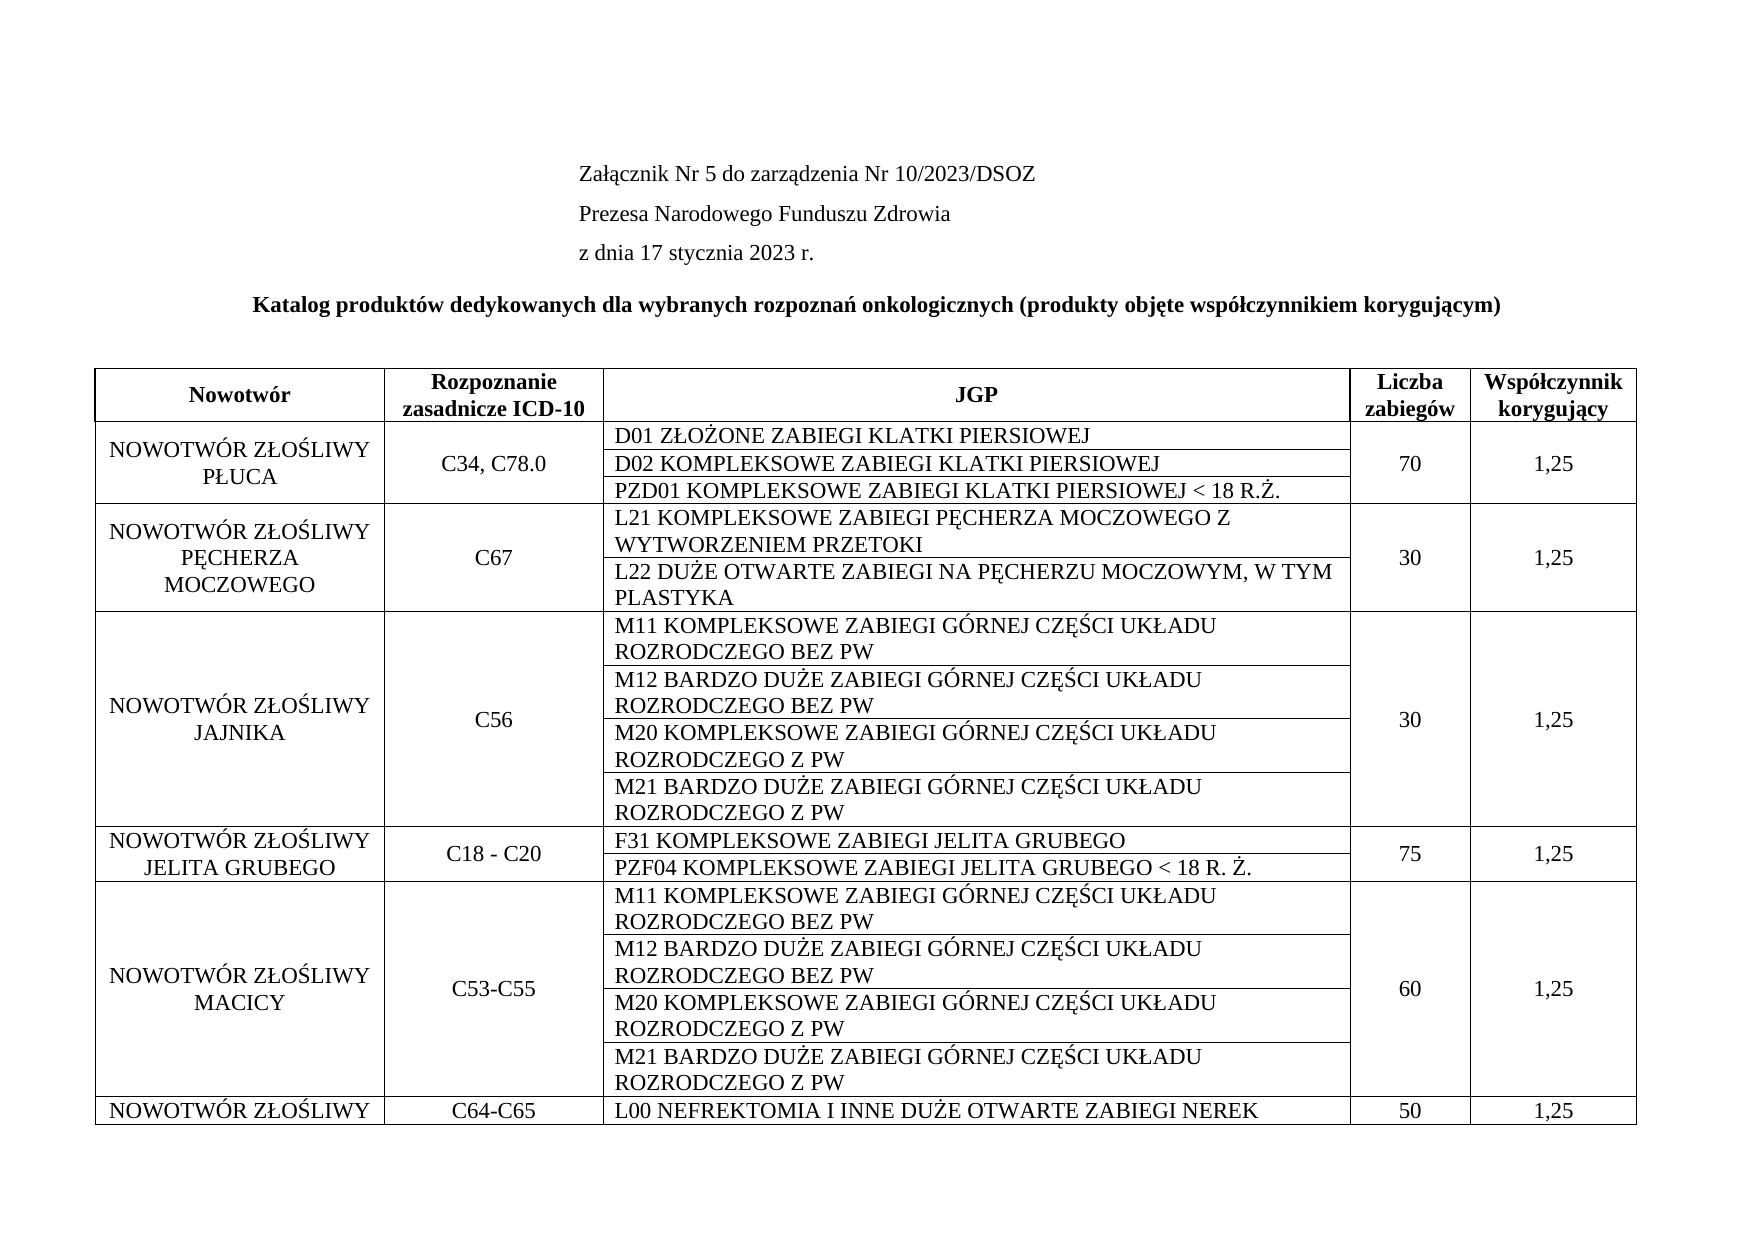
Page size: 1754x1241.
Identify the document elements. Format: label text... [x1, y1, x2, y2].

table_header Nowotwór [96, 369, 384, 421]
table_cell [96, 1097, 384, 1124]
table_cell NOWOTWÓR ZŁOŚLIWY JAJNIKA [96, 612, 384, 826]
text Katalog produktów dedykowanych dla wybranych rozpoznań onkologicznych (produkty objęte współczynnikiem korygującym) [106, 291, 1648, 317]
table_cell L00 NEFREKTOMIA I INNE DUŻE OTWARTE ZABIEGI NEREK [604, 1097, 1350, 1124]
table_cell 1,25 [1471, 612, 1636, 826]
table_cell M20 KOMPLEKSOWE ZABIEGI GÓRNEJ CZĘŚCI UKŁADU ROZRODCZEGO Z PW [604, 719, 1350, 772]
table_cell C34, C78.0 [385, 422, 603, 503]
table_cell C67 [385, 504, 603, 611]
table_cell NOWOTWÓR ZŁOŚLIWY MACICY [96, 882, 384, 1096]
table_cell PZD01 KOMPLEKSOWE ZABIEGI KLATKI PIERSIOWEJ < 18 R.Ż. [604, 477, 1350, 503]
table_cell M11 KOMPLEKSOWE ZABIEGI GÓRNEJ CZĘŚCI UKŁADU ROZRODCZEGO BEZ PW [604, 882, 1350, 934]
table_cell L22 DUŻE OTWARTE ZABIEGI NA PĘCHERZU MOCZOWYM, W TYM PLASTYKA [604, 558, 1350, 611]
table_cell L21 KOMPLEKSOWE ZABIEGI PĘCHERZA MOCZOWEGO Z WYTWORZENIEM PRZETOKI [604, 504, 1350, 557]
table_cell 1,25 [1471, 827, 1636, 881]
table_cell M21 BARDZO DUŻE ZABIEGI GÓRNEJ CZĘŚCI UKŁADU ROZRODCZEGO Z PW [604, 773, 1350, 826]
table_cell D02 KOMPLEKSOWE ZABIEGI KLATKI PIERSIOWEJ [604, 450, 1350, 476]
table_cell 1,25 [1471, 504, 1636, 611]
table_cell NOWOTWÓR ZŁOŚLIWY PŁUCA [96, 422, 384, 503]
table_cell NOWOTWÓR ZŁOŚLIWY JELITA GRUBEGO [96, 827, 384, 881]
table_cell 50 [1351, 1097, 1470, 1124]
table_cell 1,25 [1471, 882, 1636, 1096]
table_cell M11 KOMPLEKSOWE ZABIEGI GÓRNEJ CZĘŚCI UKŁADU ROZRODCZEGO BEZ PW [604, 612, 1350, 664]
text Załącznik Nr 5 do zarządzenia Nr 10/2023/DSOZ Prezesa Narodowego Funduszu Zdrowia z dnia 17 stycznia 2023 r. [579, 160, 1648, 265]
table_cell C18 - C20 [385, 827, 603, 881]
table_cell M12 BARDZO DUŻE ZABIEGI GÓRNEJ CZĘŚCI UKŁADU ROZRODCZEGO BEZ PW [604, 666, 1350, 718]
table_cell PZF04 KOMPLEKSOWE ZABIEGI JELITA GRUBEGO < 18 R. Ż. [604, 854, 1350, 881]
table_cell C53-C55 [385, 882, 603, 1096]
table_cell NOWOTWÓR ZŁOŚLIWY PĘCHERZA MOCZOWEGO [96, 504, 384, 611]
table_cell 30 [1351, 504, 1470, 611]
table_cell C56 [385, 612, 603, 826]
table_cell 1,25 [1471, 1097, 1636, 1124]
table_cell D01 ZŁOŻONE ZABIEGI KLATKI PIERSIOWEJ [604, 422, 1350, 448]
table_header Współczynnik korygujący [1471, 369, 1636, 421]
table_cell M20 KOMPLEKSOWE ZABIEGI GÓRNEJ CZĘŚCI UKŁADU ROZRODCZEGO Z PW [604, 989, 1350, 1042]
table_cell 1,25 [1471, 422, 1636, 503]
table_header JGP [604, 369, 1349, 421]
table_cell F31 KOMPLEKSOWE ZABIEGI JELITA GRUBEGO [604, 827, 1350, 853]
table_cell 30 [1351, 612, 1470, 826]
table_cell M12 BARDZO DUŻE ZABIEGI GÓRNEJ CZĘŚCI UKŁADU ROZRODCZEGO BEZ PW [604, 935, 1350, 988]
table_cell 75 [1351, 827, 1470, 881]
table_header Liczba zabiegów [1351, 369, 1470, 421]
table_header Rozpoznanie zasadnicze ICD-10 [385, 369, 603, 421]
table_cell 70 [1351, 422, 1470, 503]
table_cell C64-C65 [385, 1097, 603, 1124]
table_cell 60 [1351, 882, 1470, 1096]
table_cell M21 BARDZO DUŻE ZABIEGI GÓRNEJ CZĘŚCI UKŁADU ROZRODCZEGO Z PW [604, 1043, 1350, 1096]
